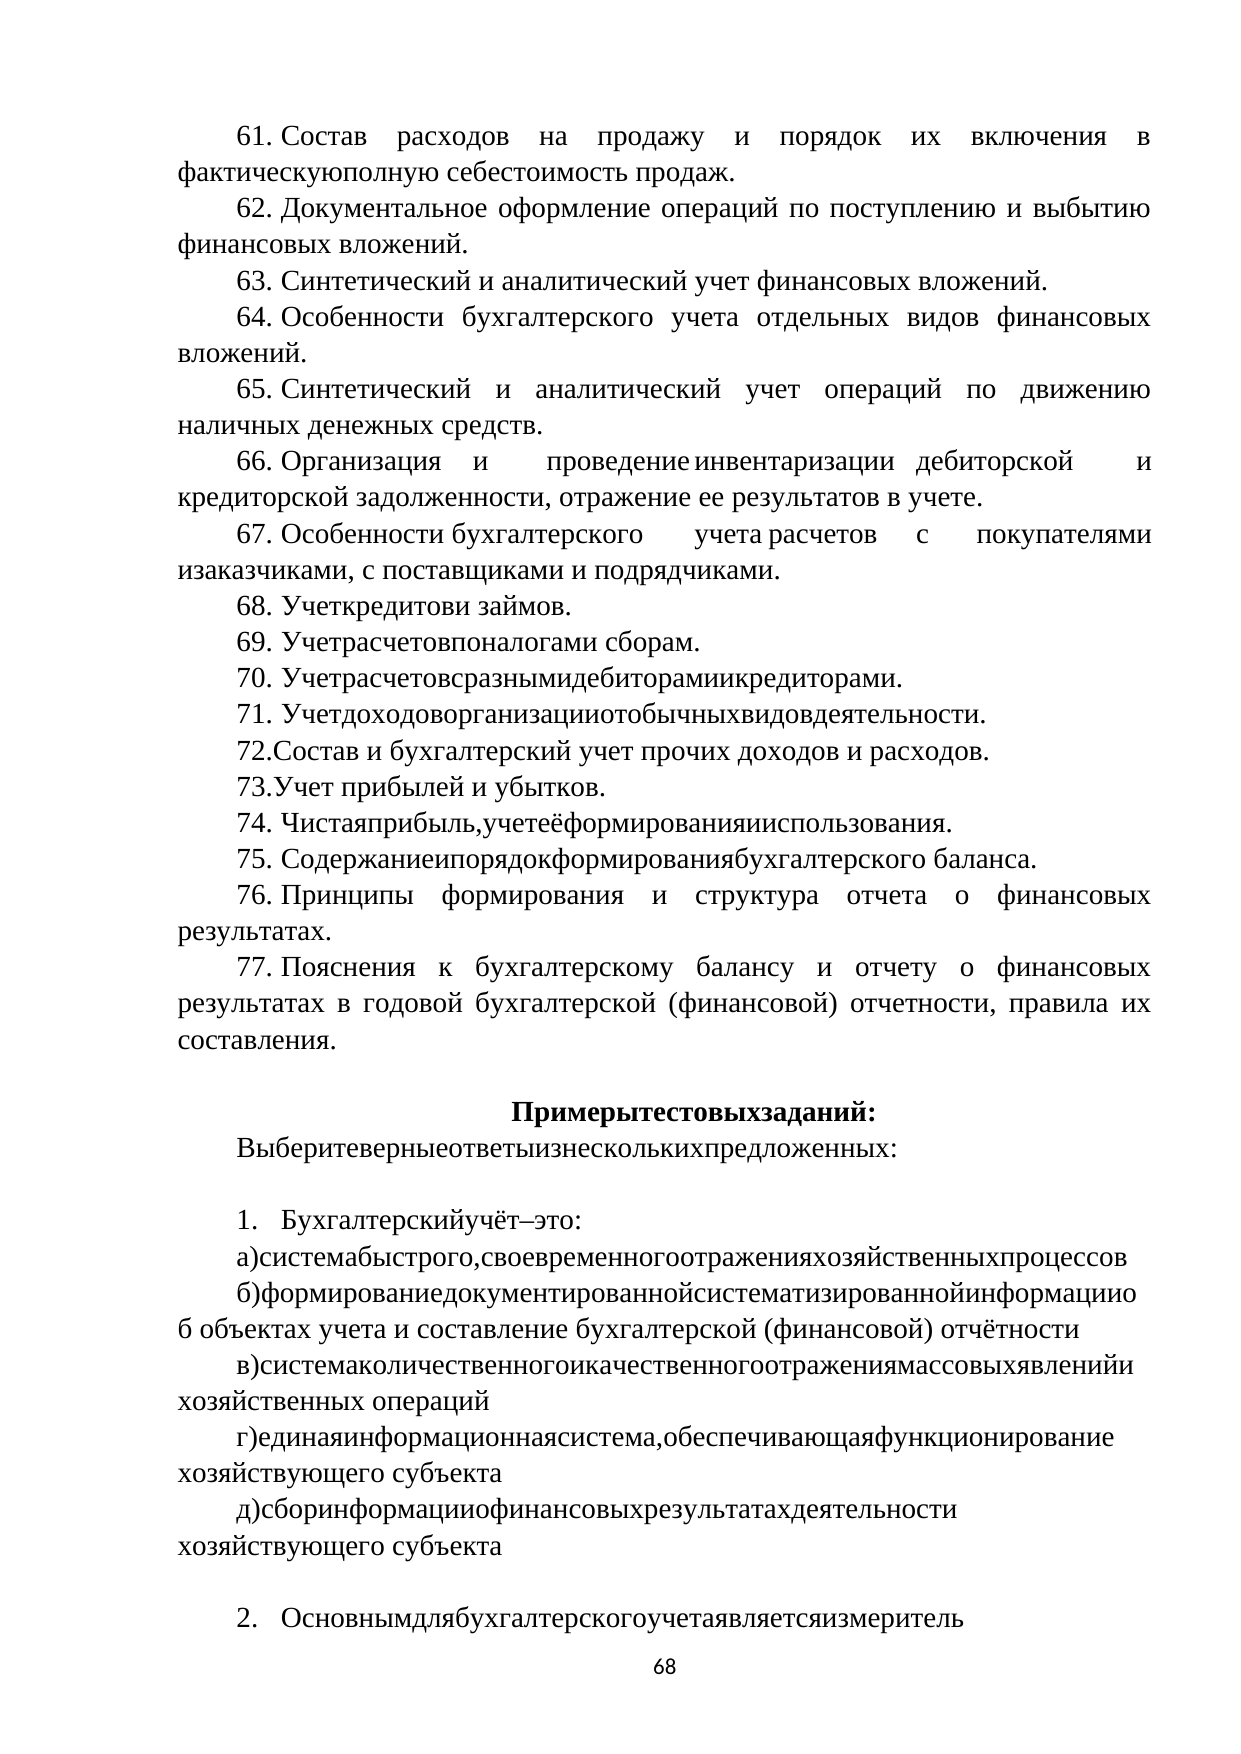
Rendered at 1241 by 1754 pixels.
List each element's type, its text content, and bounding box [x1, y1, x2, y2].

text Примерытестовыхзаданий: [177, 1094, 1152, 1128]
text 75. Содержаниеипорядокформированиябухгалтерского баланса. [177, 841, 1152, 874]
text 2. Основнымдлябухгалтерскогоучетаявляетсяизмеритель [177, 1600, 1152, 1634]
text а)системабыстрого,своевременногоотраженияхозяйственныхпроцессов [177, 1239, 1152, 1272]
text 74. Чистаяприбыль,учетеёформированияииспользования. [177, 805, 1152, 838]
text 1. Бухгалтерскийучёт–это: [177, 1202, 1152, 1236]
text Выберитеверныеответыизнесколькихпредложенных: [177, 1130, 1152, 1164]
text 69. Учетрасчетовпоналогами сборам. [177, 624, 1152, 658]
text 64. Особенности бухгалтерского учета отдельных видов финансовых вложений. [177, 299, 1152, 368]
text б)формированиедокументированнойсистематизированнойинформацииоб объектах учета и составление бухгалтерской (финансовой) отчётности [177, 1275, 1152, 1344]
text 61. Состав расходов на продажу и порядок их включения в фактическуюполную себестоимость продаж. [177, 118, 1152, 188]
text 66. Организация и проведение инвентаризации дебиторской и кредиторской задолженности, отражение ее результатов в учете. [177, 443, 1152, 513]
text в)системаколичественногоикачественногоотражениямассовыхявленийи хозяйственных операций [177, 1347, 1152, 1417]
text 67. Особенности бухгалтерского учета расчетов с покупателями изаказчиками, с поставщиками и подрядчиками. [177, 516, 1152, 585]
text 62. Документальное оформление операций по поступлению и выбытию финансовых вложений. [177, 190, 1152, 260]
text 65. Синтетический и аналитический учет операций по движению наличных денежных средств. [177, 371, 1152, 441]
text 73.Учет прибылей и убытков. [177, 769, 1152, 802]
text 71. Учетдоходоворганизацииотобычныхвидовдеятельности. [177, 696, 1152, 730]
text 70. Учетрасчетовсразнымидебиторамиикредиторами. [177, 660, 1152, 694]
text д)сборинформацииофинансовыхрезультатахдеятельности хозяйствующего субъекта [177, 1492, 1152, 1561]
text 77. Пояснения к бухгалтерскому балансу и отчету о финансовых результатах в годовой бухгалтерской (финансовой) отчетности, правила их составления. [177, 949, 1152, 1055]
text 68. Учеткредитови займов. [177, 588, 1152, 622]
text 72.Состав и бухгалтерский учет прочих доходов и расходов. [177, 733, 1152, 766]
text 63. Синтетический и аналитический учет финансовых вложений. [177, 263, 1152, 296]
text г)единаяинформационнаясистема,обеспечивающаяфункционирование хозяйствующего субъекта [177, 1419, 1152, 1489]
text 76. Принципы формирования и структура отчета о финансовых результатах. [177, 877, 1152, 947]
